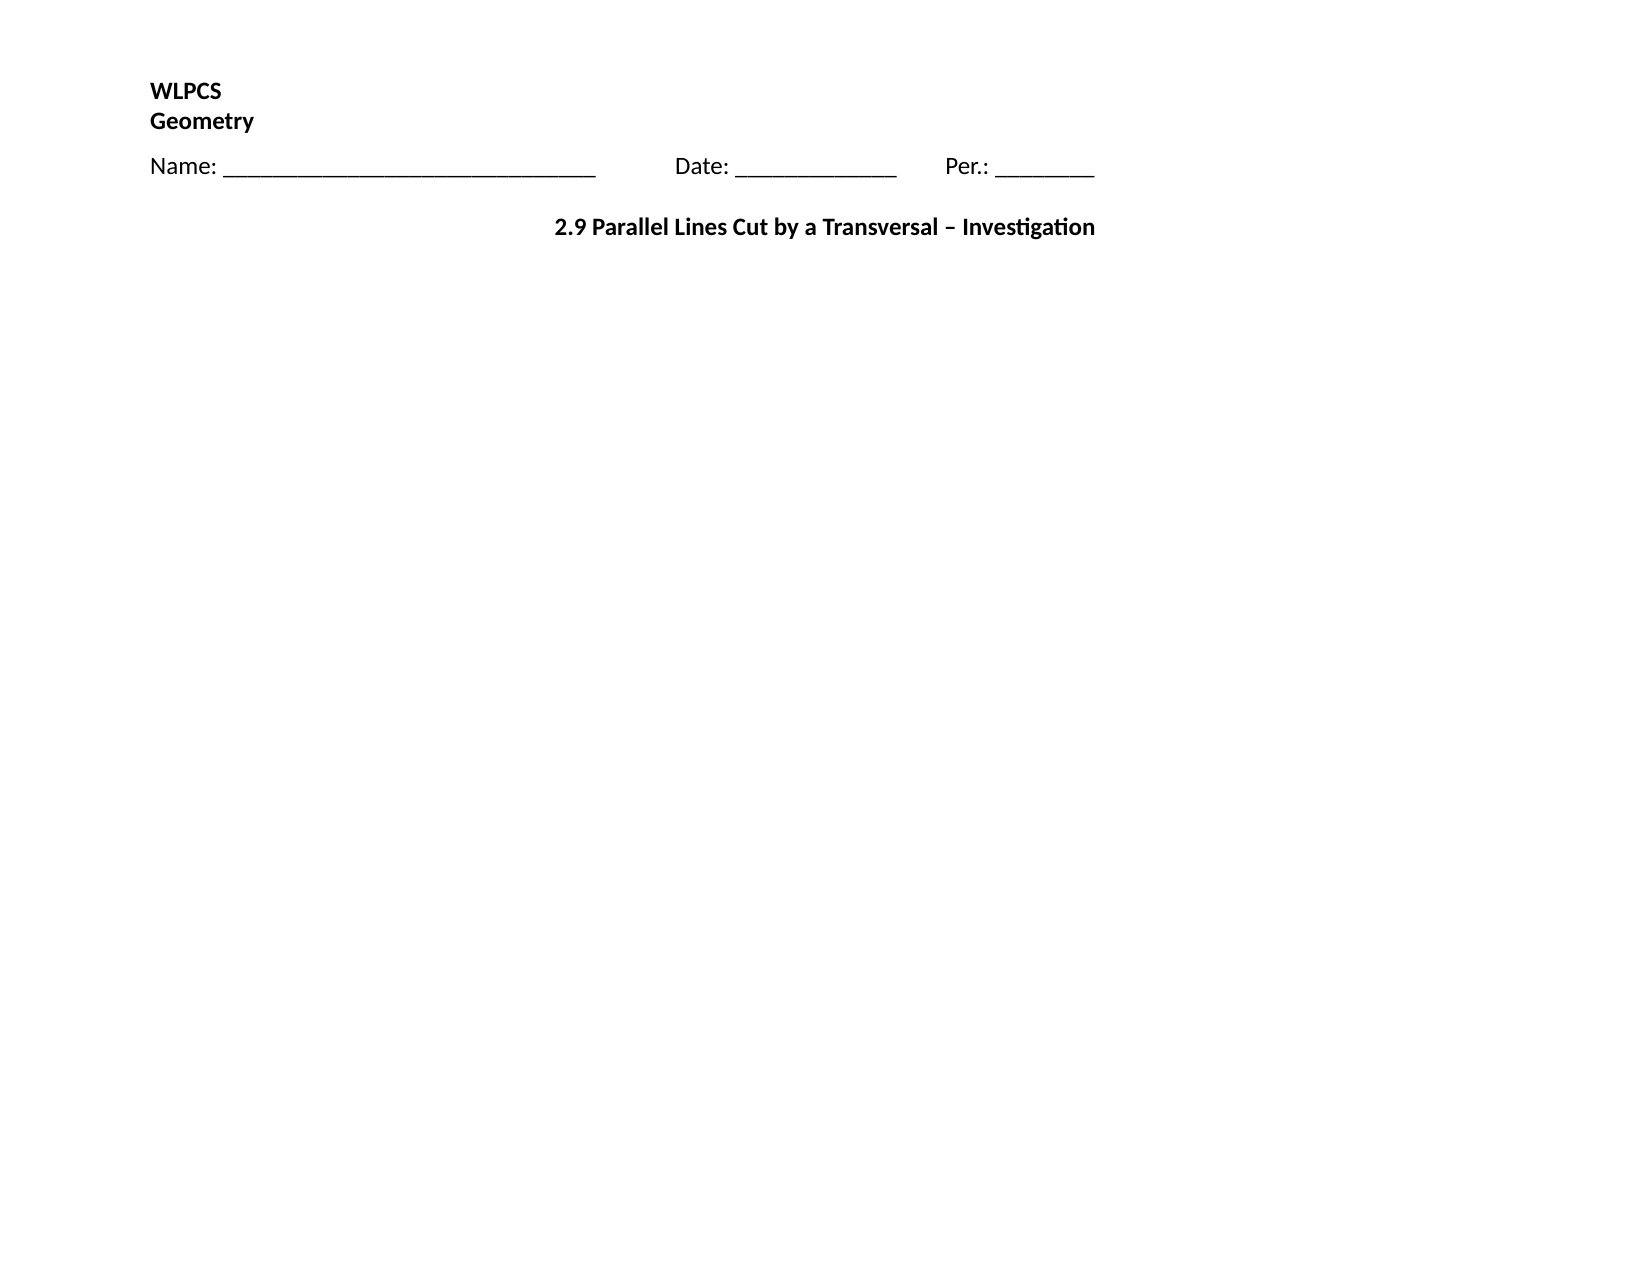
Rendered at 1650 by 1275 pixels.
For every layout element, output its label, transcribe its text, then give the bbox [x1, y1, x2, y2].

text 2.9 Parallel Lines Cut by a Transversal – Investigation [150, 211, 1500, 242]
text Name: ______________________________ Date: _____________ Per.: ________ [150, 150, 1500, 181]
